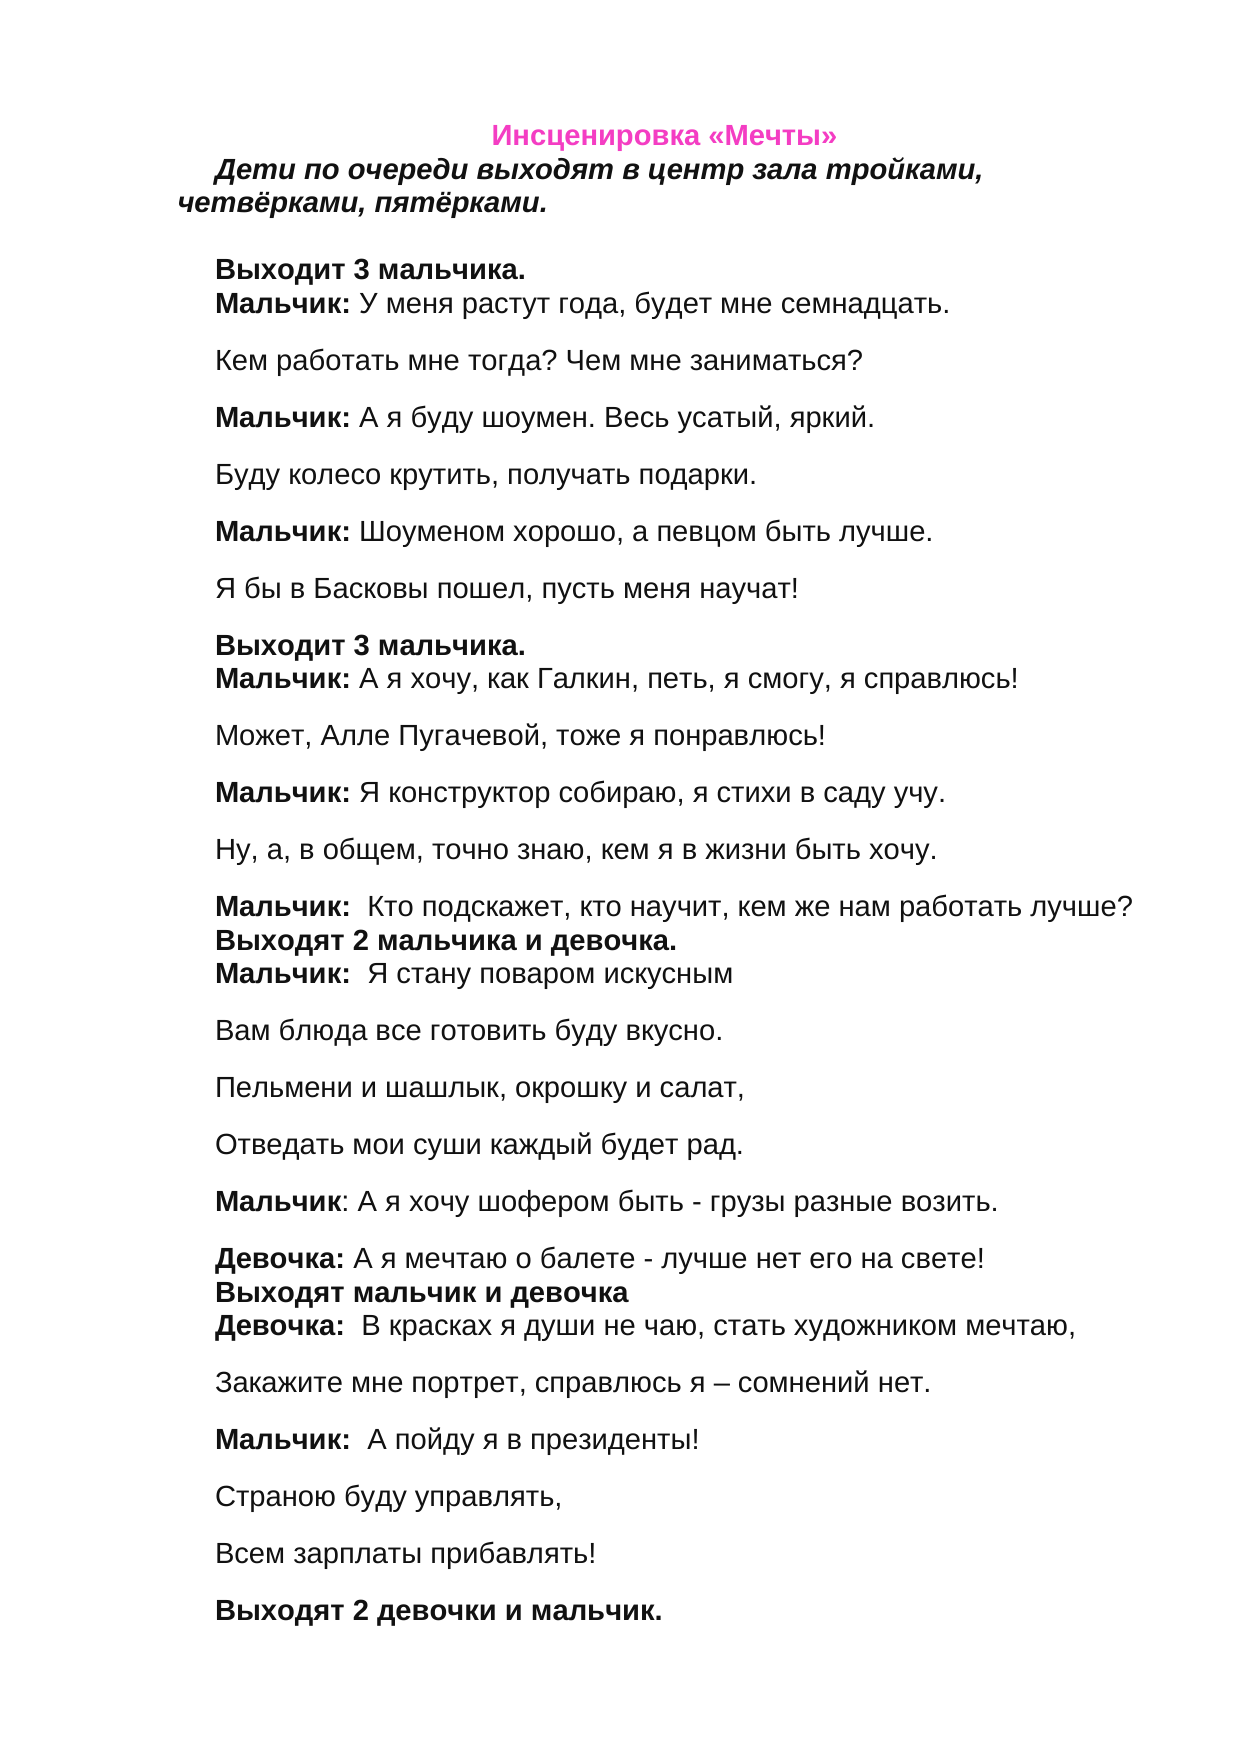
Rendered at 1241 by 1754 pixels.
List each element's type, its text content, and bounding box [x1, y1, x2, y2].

text Буду колесо крутить, получать подарки. [177, 457, 1152, 490]
text Отведать мои суши каждый будет рад. [177, 1127, 1152, 1161]
text Выходят 2 мальчика и девочка. [177, 923, 1152, 956]
text Выходит 3 мальчика. [177, 628, 1152, 661]
text Кем работать мне тогда? Чем мне заниматься? [177, 343, 1152, 376]
text Инсценировка «Мечты» [177, 118, 1152, 152]
text Мальчик: А я хочу шофером быть - грузы разные возить. [177, 1184, 1152, 1218]
text Вам блюда все готовить буду вкусно. [177, 1013, 1152, 1047]
text Выходит 3 мальчика. [177, 252, 1152, 286]
text Мальчик: У меня растут года, будет мне семнадцать. [177, 286, 1152, 319]
text Мальчик: А я буду шоумен. Весь усатый, яркий. [177, 400, 1152, 433]
text Выходят 2 девочки и мальчик. [177, 1593, 1152, 1627]
text Мальчик: Кто подскажет, кто научит, кем же нам работать лучше? [177, 889, 1152, 923]
text Закажите мне портрет, справлюсь я – сомнений нет. [177, 1365, 1152, 1399]
text Ну, а, в общем, точно знаю, кем я в жизни быть хочу. [177, 832, 1152, 866]
text Мальчик: А пойду я в президенты! [177, 1422, 1152, 1456]
text Мальчик: Шоуменом хорошо, а певцом быть лучше. [177, 514, 1152, 547]
text Мальчик: Я конструктор собираю, я стихи в саду учу. [177, 775, 1152, 809]
text Может, Алле Пугачевой, тоже я понравлюсь! [177, 718, 1152, 752]
text Дети по очереди выходят в центр зала тройками, четвёрками, пятёрками. [177, 152, 1152, 219]
text Всем зарплаты прибавлять! [177, 1536, 1152, 1570]
text Я бы в Басковы пошел, пусть меня научат! [177, 571, 1152, 604]
text Мальчик: Я стану поваром искусным [177, 956, 1152, 990]
text Пельмени и шашлык, окрошку и салат, [177, 1070, 1152, 1104]
text Девочка: В красках я души не чаю, стать художником мечтаю, [177, 1308, 1152, 1342]
text Мальчик: А я хочу, как Галкин, петь, я смогу, я справлюсь! [177, 661, 1152, 695]
text Выходят мальчик и девочка [177, 1275, 1152, 1308]
text Девочка: А я мечтаю о балете - лучше нет его на свете! [177, 1241, 1152, 1275]
text Страною буду управлять, [177, 1479, 1152, 1513]
